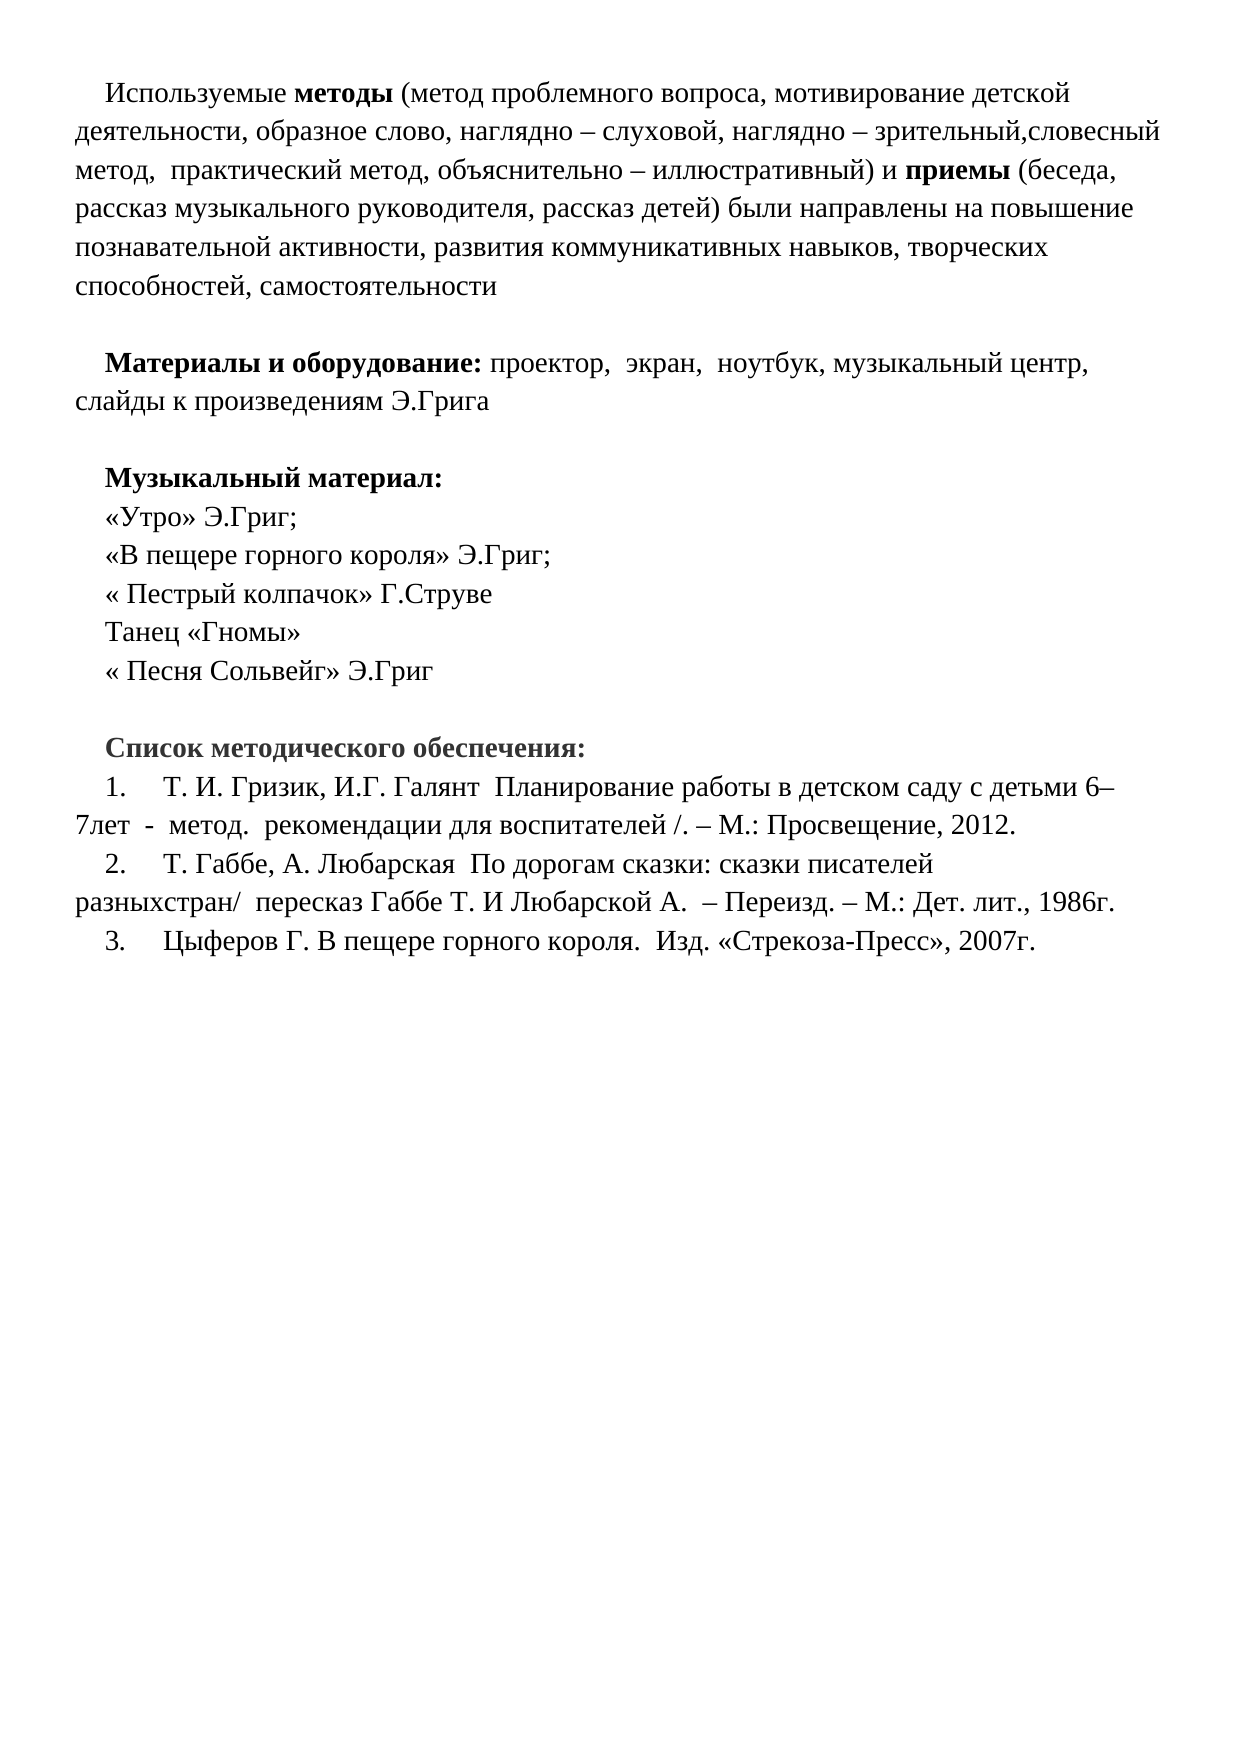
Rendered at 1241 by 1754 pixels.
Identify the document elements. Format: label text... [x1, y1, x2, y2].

text Используемые методы (метод проблемного вопроса, мотивирование детской деятельности, образное слово, наглядно – слуховой, наглядно – зрительный,словесный метод, практический метод, объяснительно – иллюстративный) и приемы (беседа, рассказ музыкального руководителя, рассказ детей) были направлены на повышение познавательной активности, развития коммуникативных навыков, творческих способностей, самостоятельности [75, 75, 1165, 301]
list 1. Т. И. Гризик, И.Г. Галянт Планирование работы в детском саду с детьми 6– 7лет - метод. рекомендации для воспитателей /. – М.: Просвещение, 2012. [75, 769, 1165, 841]
list 3. Цыферов Г. В пещере горного короля. Изд. «Стрекоза-Пресс», 2007г. [75, 923, 1180, 956]
text « Пестрый колпачок» Г.Струве [75, 576, 1165, 609]
text Материалы и оборудование: проектор, экран, ноутбук, музыкальный центр, слайды к произведениям Э.Грига [75, 345, 1165, 417]
text Список методического обеспечения: [75, 730, 1180, 764]
text « Песня Сольвейг» Э.Григ [75, 653, 1165, 687]
text Танец «Гномы» [75, 614, 1165, 648]
text «Утро» Э.Григ; [75, 499, 1165, 532]
text Музыкальный материал: [75, 460, 1165, 494]
list 2. Т. Габбе, А. Любарская По дорогам сказки: сказки писателей разныхстран/ пересказ Габбе Т. И Любарской А. – Переизд. – М.: Дет. лит., 1986г. [75, 846, 1180, 918]
text «В пещере горного короля» Э.Григ; [75, 537, 1165, 571]
